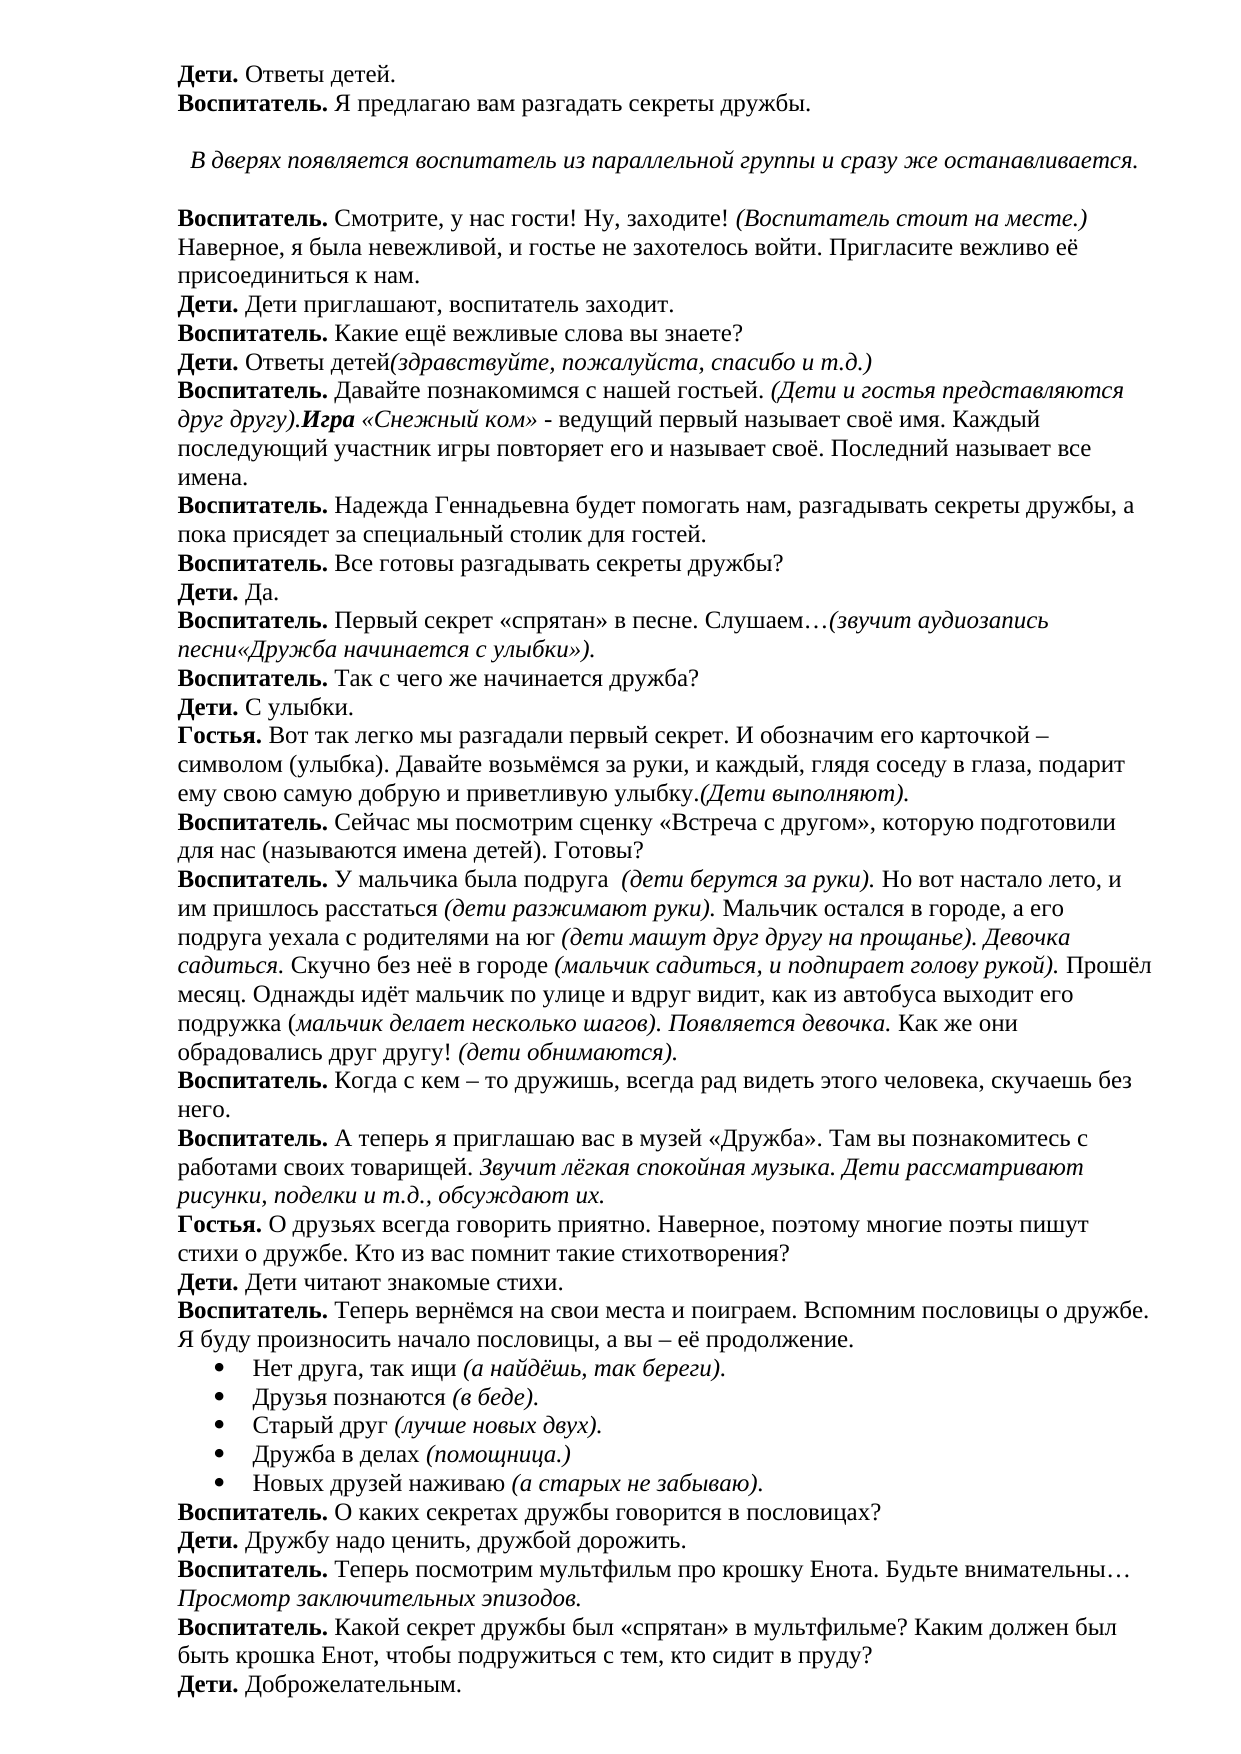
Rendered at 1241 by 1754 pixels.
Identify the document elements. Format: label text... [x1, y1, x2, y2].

text Дети. Дети читают знакомые стихи. [177, 1267, 1152, 1295]
text Гостья. Вот так легко мы разгадали первый секрет. И обозначим его карточкой – символом (улыбка). Давайте возьмёмся за руки, и каждый, глядя соседу в глаза, подарит ему свою самую добрую и приветливую улыбку.(Дети выполняют). [177, 720, 1152, 807]
text Воспитатель. О каких секретах дружбы говорится в пословицах? [177, 1497, 1152, 1525]
list Новых друзей наживаю (а старых не забываю). [215, 1468, 1152, 1497]
text Наверное, я была невежливой, и гостье не захотелось войти. Пригласите вежливо её присоединиться к нам. [177, 232, 1152, 289]
text Просмотр заключительных эпизодов. [177, 1583, 1152, 1612]
text Дети. Дети приглашают, воспитатель заходит. [177, 289, 1152, 318]
text В дверях появляется воспитатель из параллельной группы и сразу же останавливается. [177, 145, 1152, 174]
list Дружба в делах (помощница.) [215, 1439, 1152, 1468]
text Воспитатель. Какой секрет дружбы был «спрятан» в мультфильме? Каким должен был быть крошка Енот, чтобы подружиться с тем, кто сидит в пруду? [177, 1612, 1152, 1669]
text Воспитатель. Я предлагаю вам разгадать секреты дружбы. [177, 88, 1152, 117]
text Воспитатель. Все готовы разгадывать секреты дружбы? [177, 548, 1152, 577]
text Дети. Дружбу надо ценить, дружбой дорожить. [177, 1525, 1152, 1554]
list Старый друг (лучше новых двух). [215, 1410, 1152, 1439]
text Гостья. О друзьях всегда говорить приятно. Наверное, поэтому многие поэты пишут стихи о дружбе. Кто из вас помнит такие стихотворения? [177, 1209, 1152, 1267]
text Воспитатель. Надежда Геннадьевна будет помогать нам, разгадывать секреты дружбы, а пока присядет за специальный столик для гостей. [177, 490, 1152, 548]
text Дети. Доброжелательным. [177, 1669, 1152, 1698]
list Друзья познаются (в беде). [215, 1382, 1152, 1410]
text Воспитатель. Когда с кем – то дружишь, всегда рад видеть этого человека, скучаешь без него. [177, 1065, 1152, 1123]
text Воспитатель. Теперь посмотрим мультфильм про крошку Енота. Будьте внимательны… [177, 1554, 1152, 1583]
text Дети. Ответы детей(здравствуйте, пожалуйста, спасибо и т.д.) [177, 347, 1152, 375]
text Воспитатель. Так с чего же начинается дружба? [177, 663, 1152, 692]
text Воспитатель. Давайте познакомимся с нашей гостьей. (Дети и гостья представляются друг другу).Игра «Снежный ком» - ведущий первый называет своё имя. Каждый последующий участник игры повторяет его и называет своё. Последний называет все имена. [177, 375, 1152, 490]
text Дети. Ответы детей. [177, 59, 1152, 88]
text Воспитатель. Теперь вернёмся на свои места и поиграем. Вспомним пословицы о дружбе. Я буду произносить начало пословицы, а вы – её продолжение. [177, 1295, 1152, 1353]
text Воспитатель. А теперь я приглашаю вас в музей «Дружба». Там вы познакомитесь с работами своих товарищей. Звучит лёгкая спокойная музыка. Дети рассматривают рисунки, поделки и т.д., обсуждают их. [177, 1123, 1152, 1209]
text Воспитатель. Сейчас мы посмотрим сценку «Встреча с другом», которую подготовили для нас (называются имена детей). Готовы? [177, 807, 1152, 864]
text Воспитатель. Первый секрет «спрятан» в песне. Слушаем…(звучит аудиозапись песни«Дружба начинается с улыбки»). [177, 605, 1152, 663]
text Воспитатель. Какие ещё вежливые слова вы знаете? [177, 318, 1152, 347]
text Воспитатель. Смотрите, у нас гости! Ну, заходите! (Воспитатель стоит на месте.) [177, 203, 1152, 232]
list Нет друга, так ищи (а найдёшь, так береги). [215, 1353, 1152, 1382]
text Воспитатель. У мальчика была подруга (дети берутся за руки). Но вот настало лето, и им пришлось расстаться (дети разжимают руки). Мальчик остался в городе, а его подруга уехала с родителями на юг (дети машут друг другу на прощанье). Девочка садиться. Скучно без неё в городе (мальчик садиться, и подпирает голову рукой). Прошёл месяц. Однажды идёт мальчик по улице и вдруг видит, как из автобуса выходит его подружка (мальчик делает несколько шагов). Появляется девочка. Как же они обрадовались друг другу! (дети обнимаются). [177, 864, 1152, 1065]
text Дети. Да. [177, 577, 1152, 605]
text Дети. С улыбки. [177, 692, 1152, 720]
